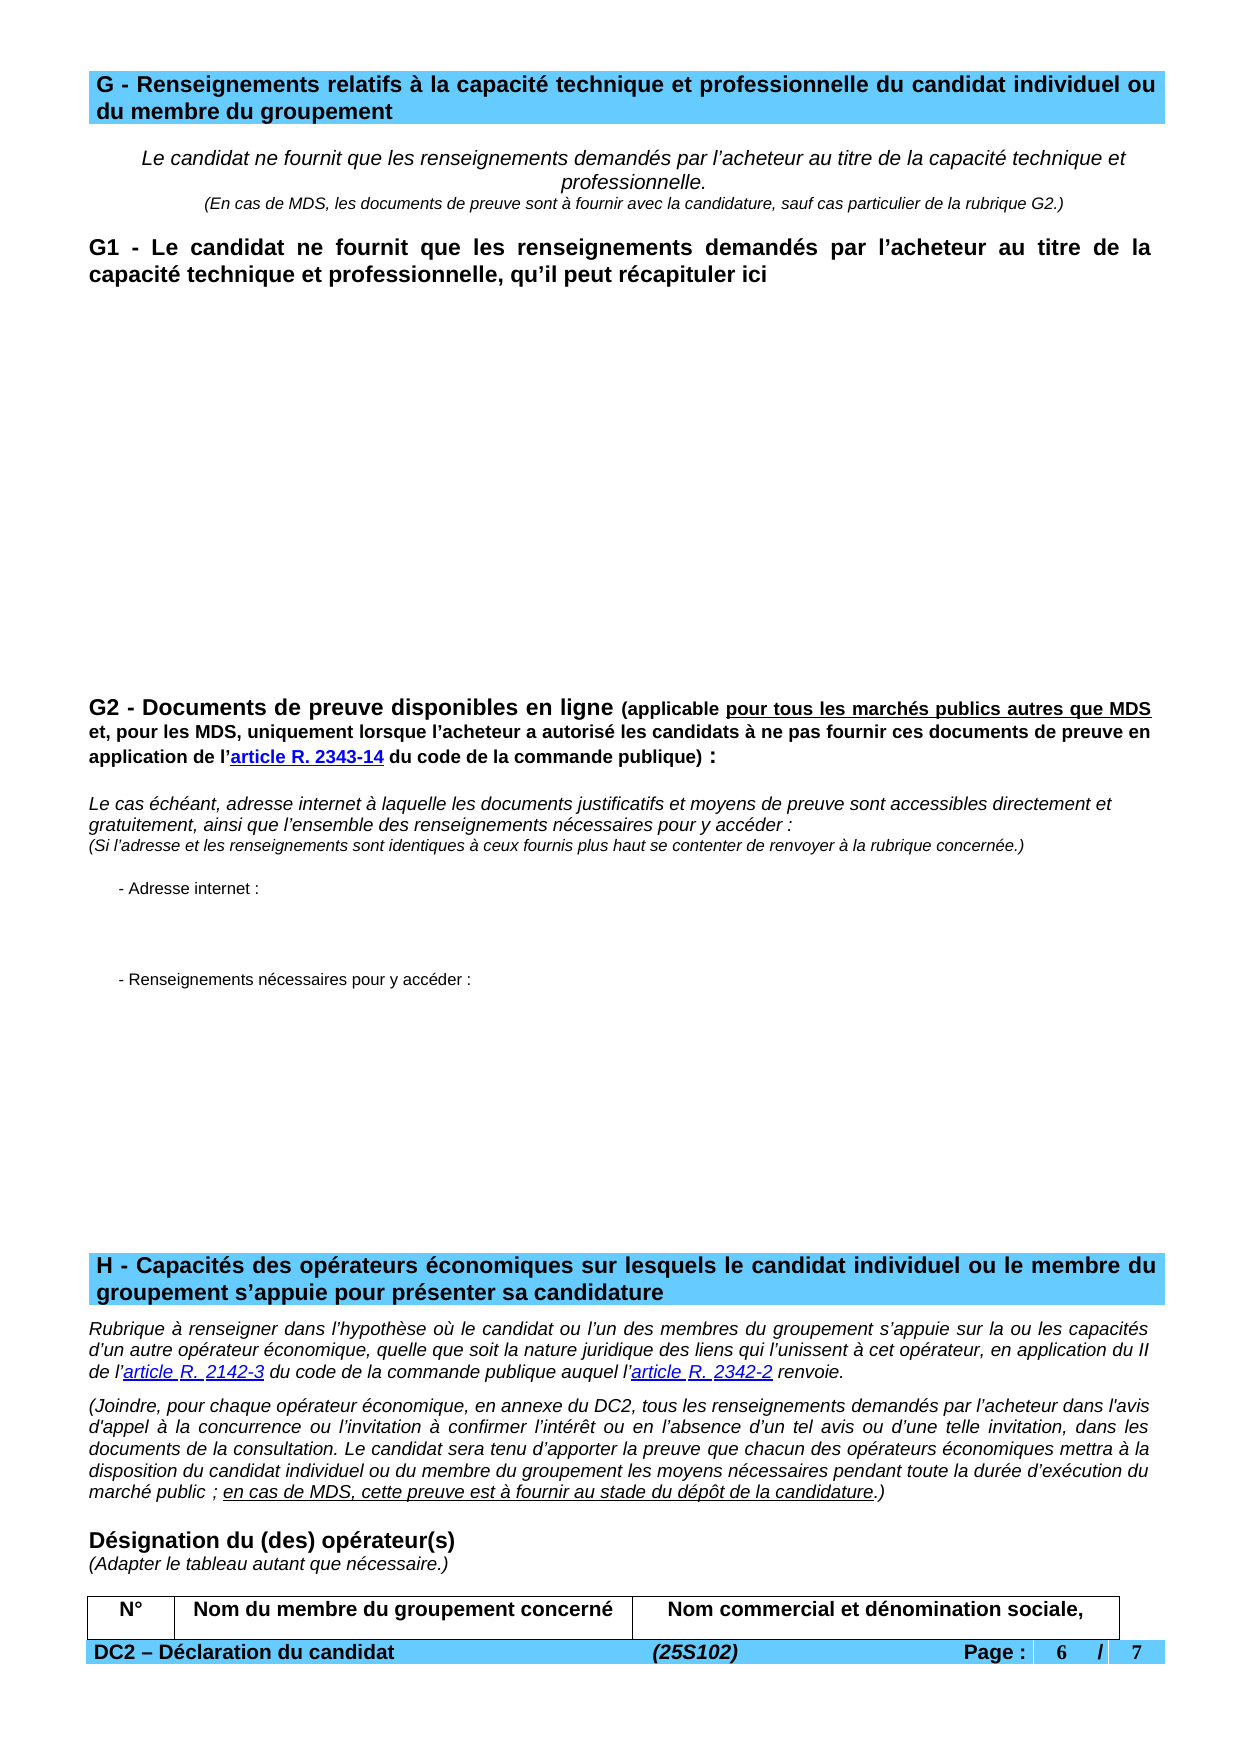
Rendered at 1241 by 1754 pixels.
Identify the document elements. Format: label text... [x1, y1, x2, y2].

text Le cas échéant, adresse internet à laquelle les documents justificatifs et moyens de preuve sont accessibles directement et gratuitement, ainsi que l’ensemble des renseignements nécessaires pour y accéder : [89, 792, 1152, 836]
table_header H - Capacités des opérateurs économiques sur lesquels le candidat individuel ou le membre du groupement s’appuie pour présenter sa candidature [664, 1253, 1165, 1305]
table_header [633, 1597, 1119, 1639]
text - Adresse internet : [118, 879, 1152, 898]
text Rubrique à renseigner dans l’hypothèse où le candidat ou l’un des membres du groupement s’appuie sur la ou les capacités d’un autre opérateur économique, quelle que soit la nature juridique des liens qui l’unissent à cet opérateur, en application du II de l’article R. 2142-3 du code de la commande publique auquel l’article R. 2342-2 renvoie. [89, 1318, 1152, 1382]
text Désignation du (des) opérateur(s) [89, 1527, 1152, 1553]
text (Joindre, pour chaque opérateur économique, en annexe du DC2, tous les renseignements demandés par l’acheteur dans l'avis d'appel à la concurrence ou l’invitation à confirmer l’intérêt ou en l’absence d’un tel avis ou d’une telle invitation, dans les documents de la consultation. Le candidat sera tenu d’apporter la preuve que chacun des opérateurs économiques mettra à la disposition du candidat individuel ou du membre du groupement les moyens nécessaires pendant toute la durée d’exécution du marché public ; en cas de MDS, cette preuve est à fournir au stade du dépôt de la candidature.) [89, 1395, 1152, 1503]
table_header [175, 1597, 632, 1639]
text G1 - Le candidat ne fournit que les renseignements demandés par l’acheteur au titre de la capacité technique et professionnelle, qu’il peut récapituler ici [89, 234, 1152, 287]
text G2 - Documents de preuve disponibles en ligne (applicable pour tous les marchés publics autres que MDS et, pour les MDS, uniquement lorsque l’acheteur a autorisé les candidats à ne pas fournir ces documents de preuve en application de l’article R. 2343-14 du code de la commande publique) : [89, 694, 1152, 768]
text - Renseignements nécessaires pour y accéder : [118, 970, 1152, 989]
table_header N° du Lot [88, 1597, 174, 1639]
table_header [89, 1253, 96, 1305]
text (Adapter le tableau autant que nécessaire.) [89, 1553, 1152, 1574]
text (Si l’adresse et les renseignements sont identiques à ceux fournis plus haut se contenter de renvoyer à la rubrique concernée.) [89, 836, 1152, 855]
text Le candidat ne fournit que les renseignements demandés par l’acheteur au titre de la capacité technique et professionnelle. (En cas de MDS, les documents de preuve sont à fournir avec la candidature, sauf cas particulier de la rubrique G2.) [118, 146, 1152, 213]
table_header G - Renseignements relatifs à la capacité technique et professionnelle du candidat individuel ou du membre du groupement [89, 71, 1165, 124]
